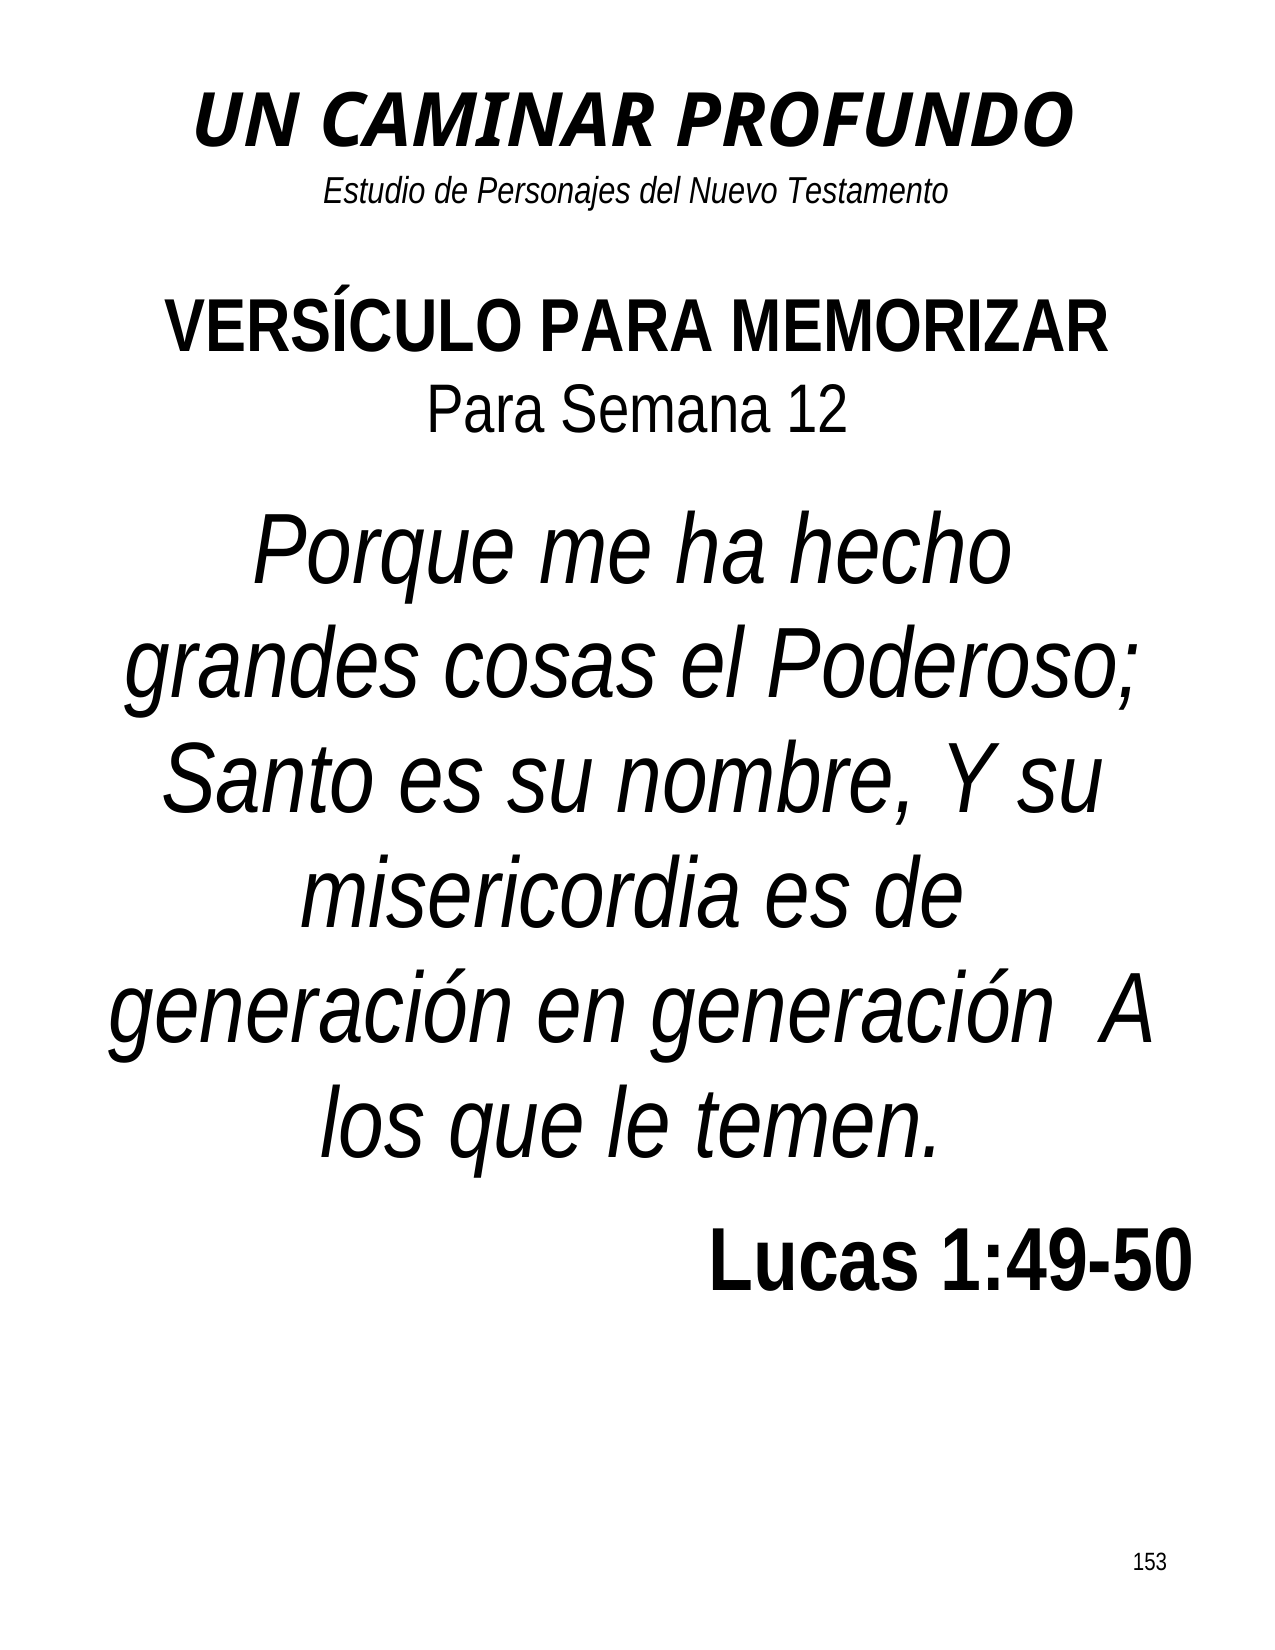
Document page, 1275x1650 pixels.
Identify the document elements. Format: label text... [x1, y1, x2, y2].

text Porque me ha hecho grandes cosas el Poderoso; Santo es su nombre, Y su misericordia es de generación en generación A los que le temen. [108, 489, 1167, 1178]
text Para Semana 12 [108, 368, 1167, 447]
text Lucas 1:49-50 [633, 1207, 1233, 1310]
text Estudio de Personajes del Nuevo Testamento [108, 168, 1167, 211]
text VERSÍCULO PARA MEMORIZAR [108, 282, 1167, 368]
text UN CAMINAR PROFUNDO [108, 66, 1167, 168]
